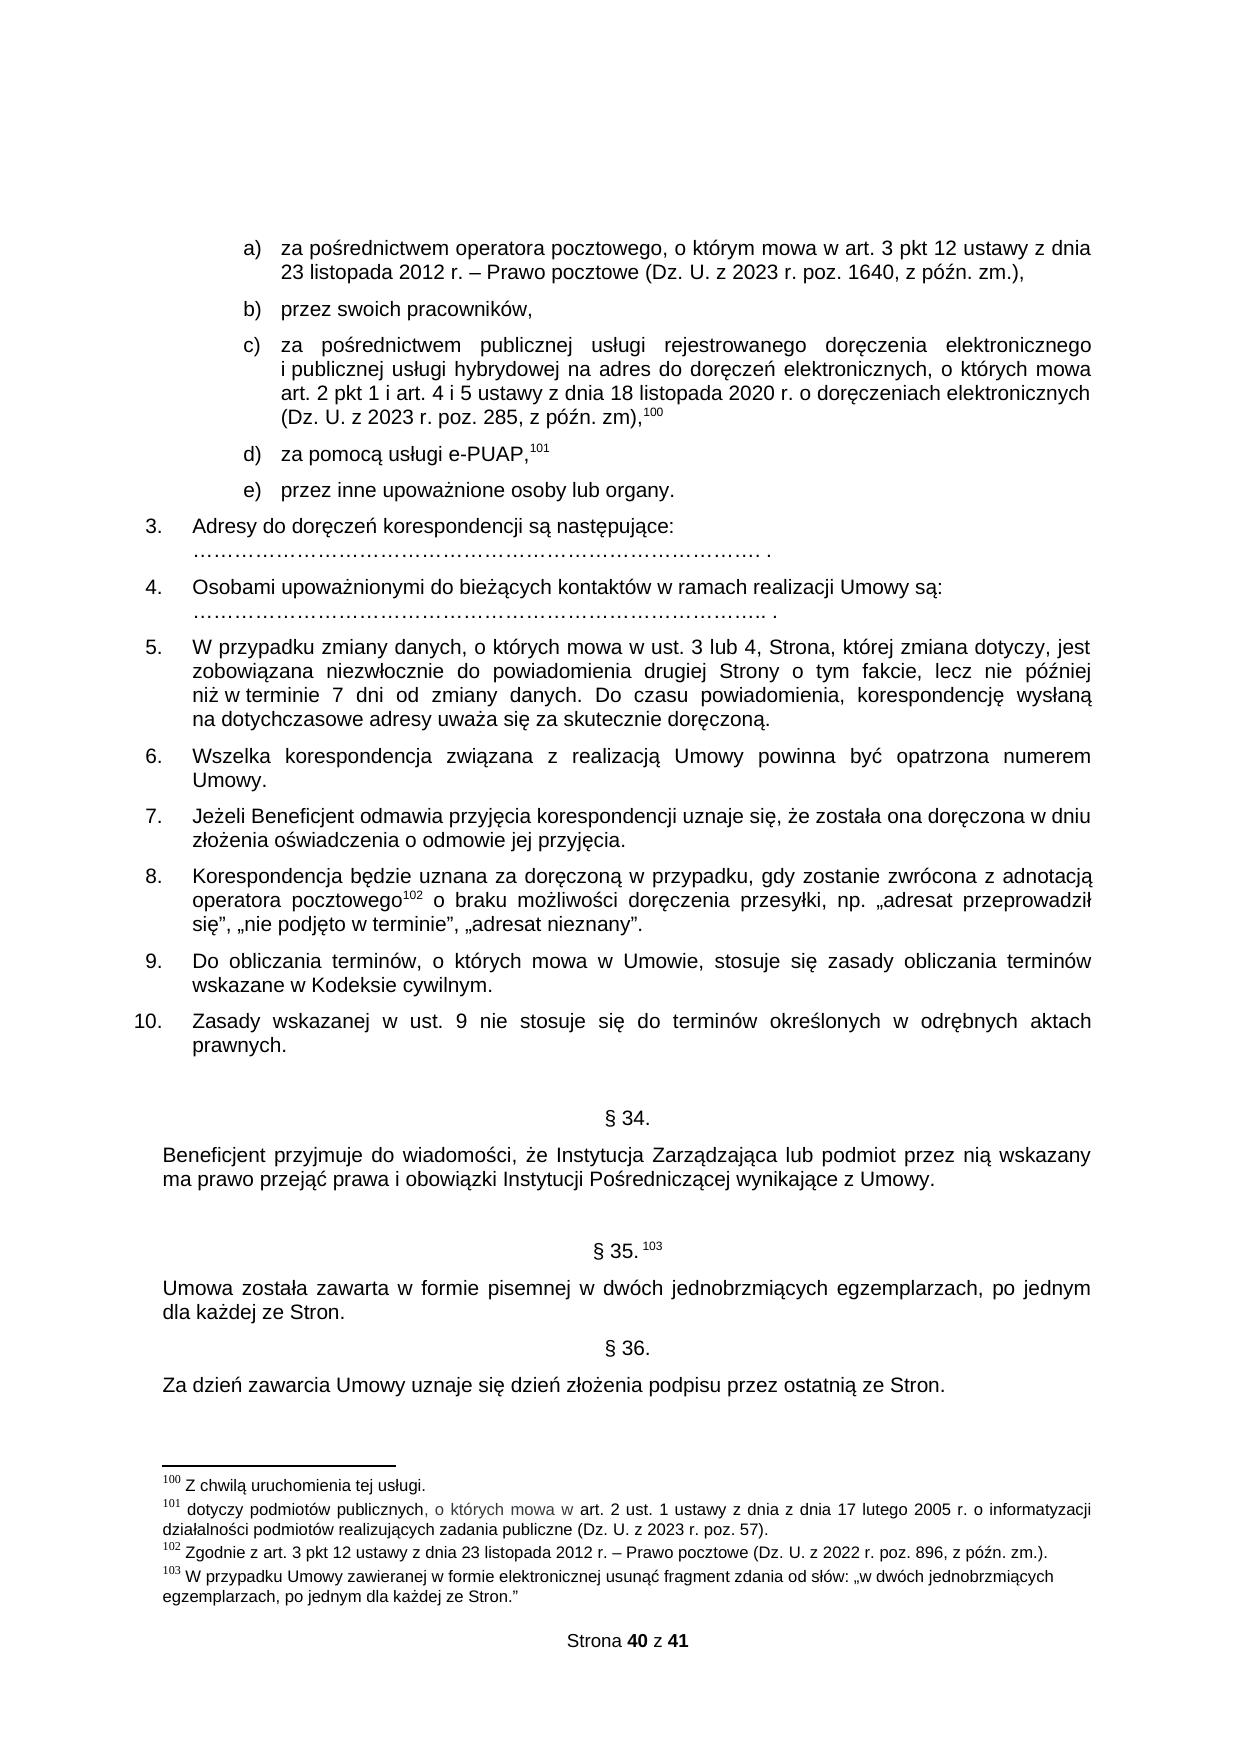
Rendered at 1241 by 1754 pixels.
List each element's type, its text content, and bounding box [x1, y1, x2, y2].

list za pośrednictwem operatora pocztowego, o którym mowa w art. 3 pkt 12 ustawy z dnia 23 listopada 2012 r. – Prawo pocztowe (Dz. U. z 2023 r. poz. 1640, z późn. zm.), [243, 236, 1092, 284]
text Umowa została zawarta w formie pisemnej w dwóch jednobrzmiących egzemplarzach, po jednym dla każdej ze Stron. [162, 1276, 1092, 1324]
list Zasady wskazanej w ust. 9 nie stosuje się do terminów określonych w odrębnych aktach prawnych. [162, 1009, 1092, 1057]
list Wszelka korespondencja związana z realizacją Umowy powinna być opatrzona numerem Umowy. [162, 743, 1092, 791]
list ……………………………………………………………………….. . [192, 599, 1092, 623]
list przez inne upoważnione osoby lub organy. [243, 478, 1092, 502]
list Adresy do doręczeń korespondencji są następujące: [162, 514, 1092, 538]
list za pośrednictwem publicznej usługi rejestrowanego doręczenia elektronicznego i publicznej usługi hybrydowej na adres do doręczeń elektronicznych, o których mowa art. 2 pkt 1 i art. 4 i 5 ustawy z dnia 18 listopada 2020 r. o doręczeniach elektronicznych (Dz. U. z 2023 r. poz. 285, z późn. zm), [243, 333, 1092, 429]
text § 35. [162, 1239, 1092, 1263]
list Korespondencja będzie uznana za doręczoną w przypadku, gdy zostanie zwrócona z adnotacją operatora pocztowego o braku możliwości doręczenia przesyłki, np. „adresat przeprowadził się”, „nie podjęto w terminie”, „adresat nieznany”. [162, 864, 1092, 936]
text § 34. [162, 1106, 1092, 1130]
list Jeżeli Beneficjent odmawia przyjęcia korespondencji uznaje się, że została ona doręczona w dniu złożenia oświadczenia o odmowie jej przyjęcia. [162, 804, 1092, 852]
list Osobami upoważnionymi do bieżących kontaktów w ramach realizacji Umowy są: [162, 575, 1092, 599]
list za pomocą usługi e-PUAP, [243, 441, 1092, 465]
text ………………………………………………………………………. . [192, 538, 1092, 562]
text Beneficjent przyjmuje do wiadomości, że Instytucja Zarządzająca lub podmiot przez nią wskazany ma prawo przejąć prawa i obowiązki Instytucji Pośredniczącej wynikające z Umowy. [162, 1142, 1092, 1190]
text Za dzień zawarcia Umowy uznaje się dzień złożenia podpisu przez ostatnią ze Stron. [162, 1373, 1092, 1397]
list W przypadku zmiany danych, o których mowa w ust. 3 lub 4, Strona, której zmiana dotyczy, jest zobowiązana niezwłocznie do powiadomienia drugiej Strony o tym fakcie, lecz nie później niż w terminie 7 dni od zmiany danych. Do czasu powiadomienia, korespondencję wysłaną na dotychczasowe adresy uważa się za skutecznie doręczoną. [162, 635, 1092, 731]
list przez swoich pracowników, [243, 297, 1092, 321]
list Do obliczania terminów, o których mowa w Umowie, stosuje się zasady obliczania terminów wskazane w Kodeksie cywilnym. [162, 949, 1092, 997]
text § 36. [162, 1336, 1092, 1360]
